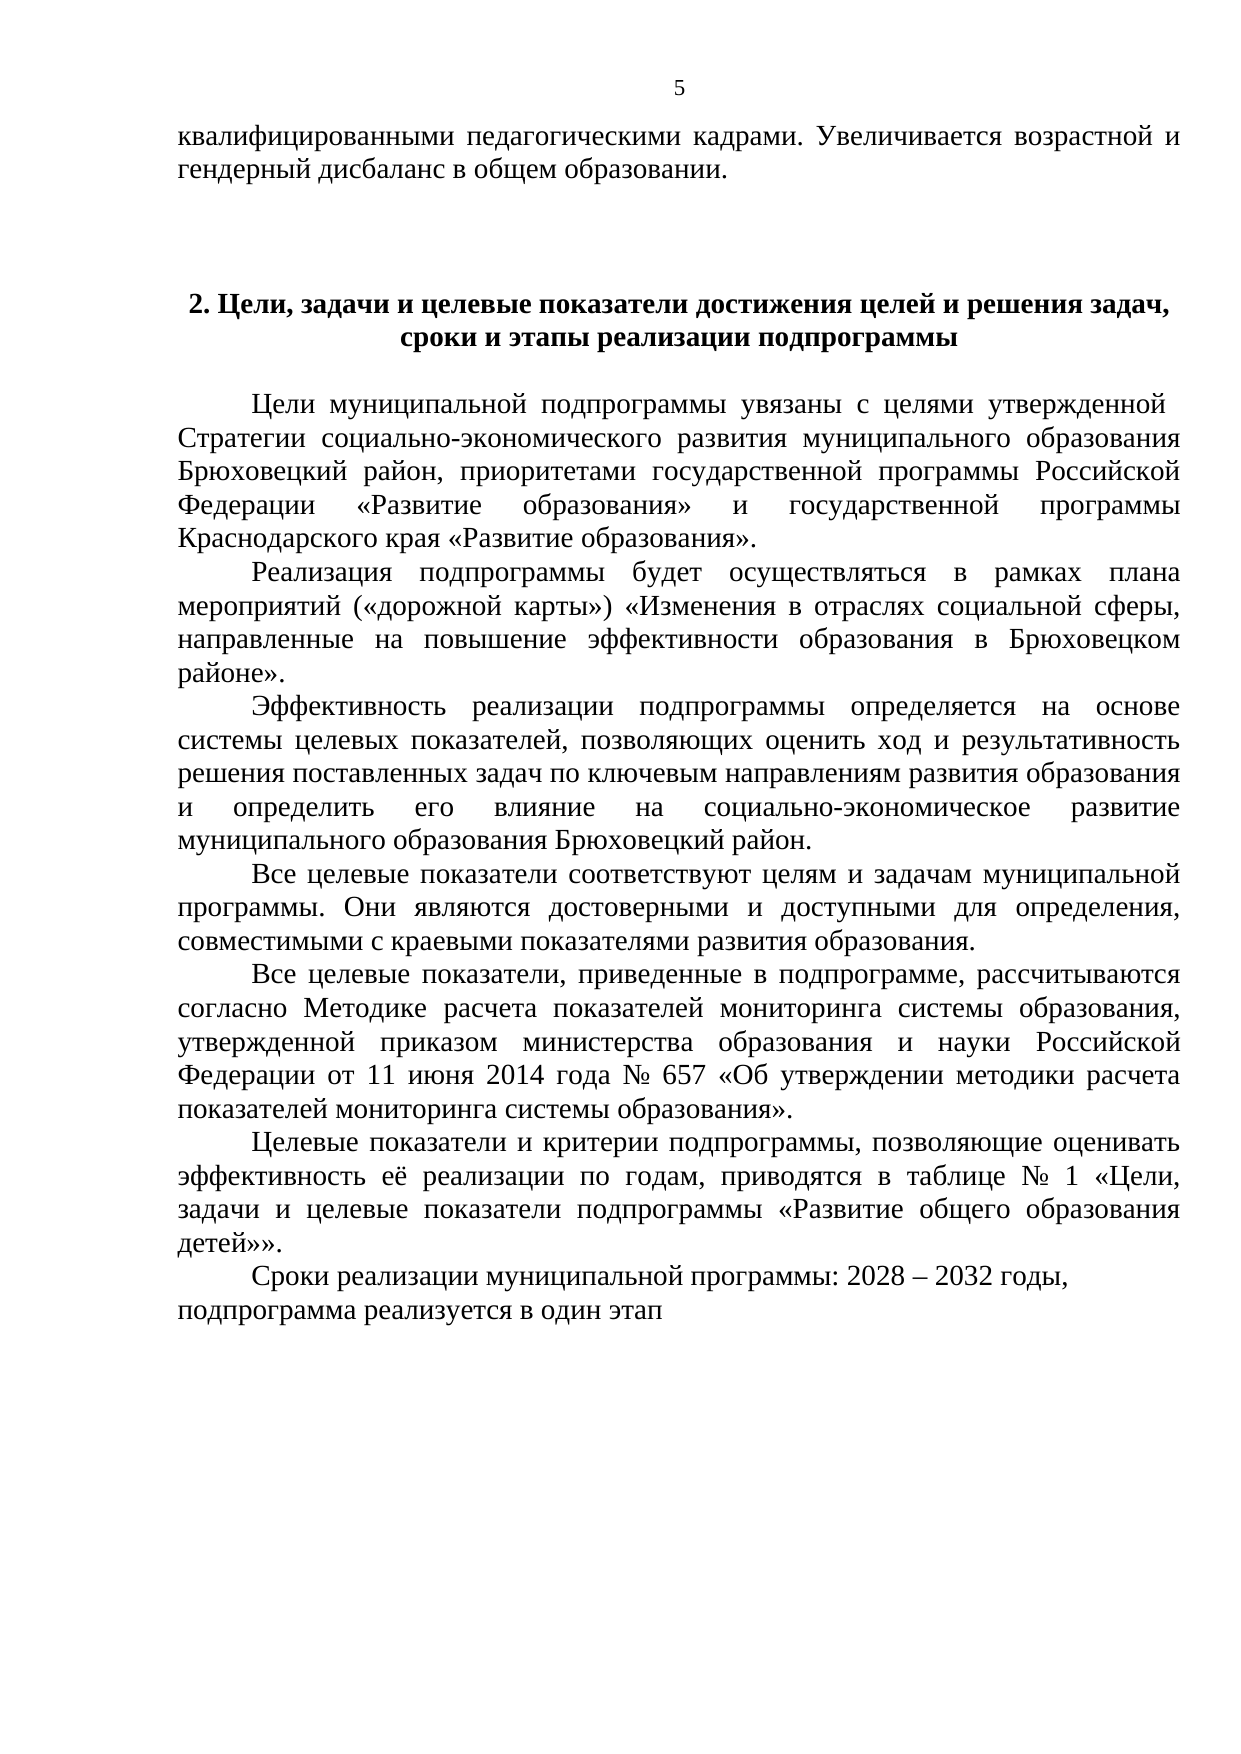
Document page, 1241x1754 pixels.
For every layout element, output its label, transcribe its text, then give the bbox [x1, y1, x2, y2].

text 2. Цели, задачи и целевые показатели достижения целей и решения задач, сроки и этапы реализации подпрограммы [177, 286, 1181, 353]
text Цели муниципальной подпрограммы увязаны с целями утвержденной Стратегии социально-экономического развития муниципального образования Брюховецкий район, приоритетами государственной программы Российской Федерации «Развитие образования» и государственной программы Краснодарского края «Развитие образования». [177, 386, 1181, 554]
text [177, 118, 1181, 185]
text Сроки реализации муниципальной программы: 2028 – 2032 годы, подпрограмма реализуется в один этап [177, 1258, 1181, 1326]
text Реализация подпрограммы будет осуществляться в рамках плана мероприятий («дорожной карты») «Изменения в отраслях социальной сферы, направленные на повышение эффективности образования в Брюховецком районе». [177, 554, 1181, 688]
text Эффективность реализации подпрограммы определяется на основе системы целевых показателей, позволяющих оценить ход и результативность решения поставленных задач по ключевым направлениям развития образования и определить его влияние на социально-экономическое развитие муниципального образования Брюховецкий район. [177, 688, 1181, 856]
text Все целевые показатели, приведенные в подпрограмме, рассчитываются согласно Методике расчета показателей мониторинга системы образования, утвержденной приказом министерства образования и науки Российской Федерации от 11 июня 2014 года № 657 «Об утверждении методики расчета показателей мониторинга системы образования». [177, 957, 1181, 1124]
text Все целевые показатели соответствуют целям и задачам муниципальной программы. Они являются достоверными и доступными для определения, совместимыми с краевыми показателями развития образования. [177, 856, 1181, 957]
text Целевые показатели и критерии подпрограммы, позволяющие оценивать эффективность её реализации по годам, приводятся в таблице № 1 «Цели, задачи и целевые показатели подпрограммы «Развитие общего образования детей»». [177, 1124, 1181, 1258]
